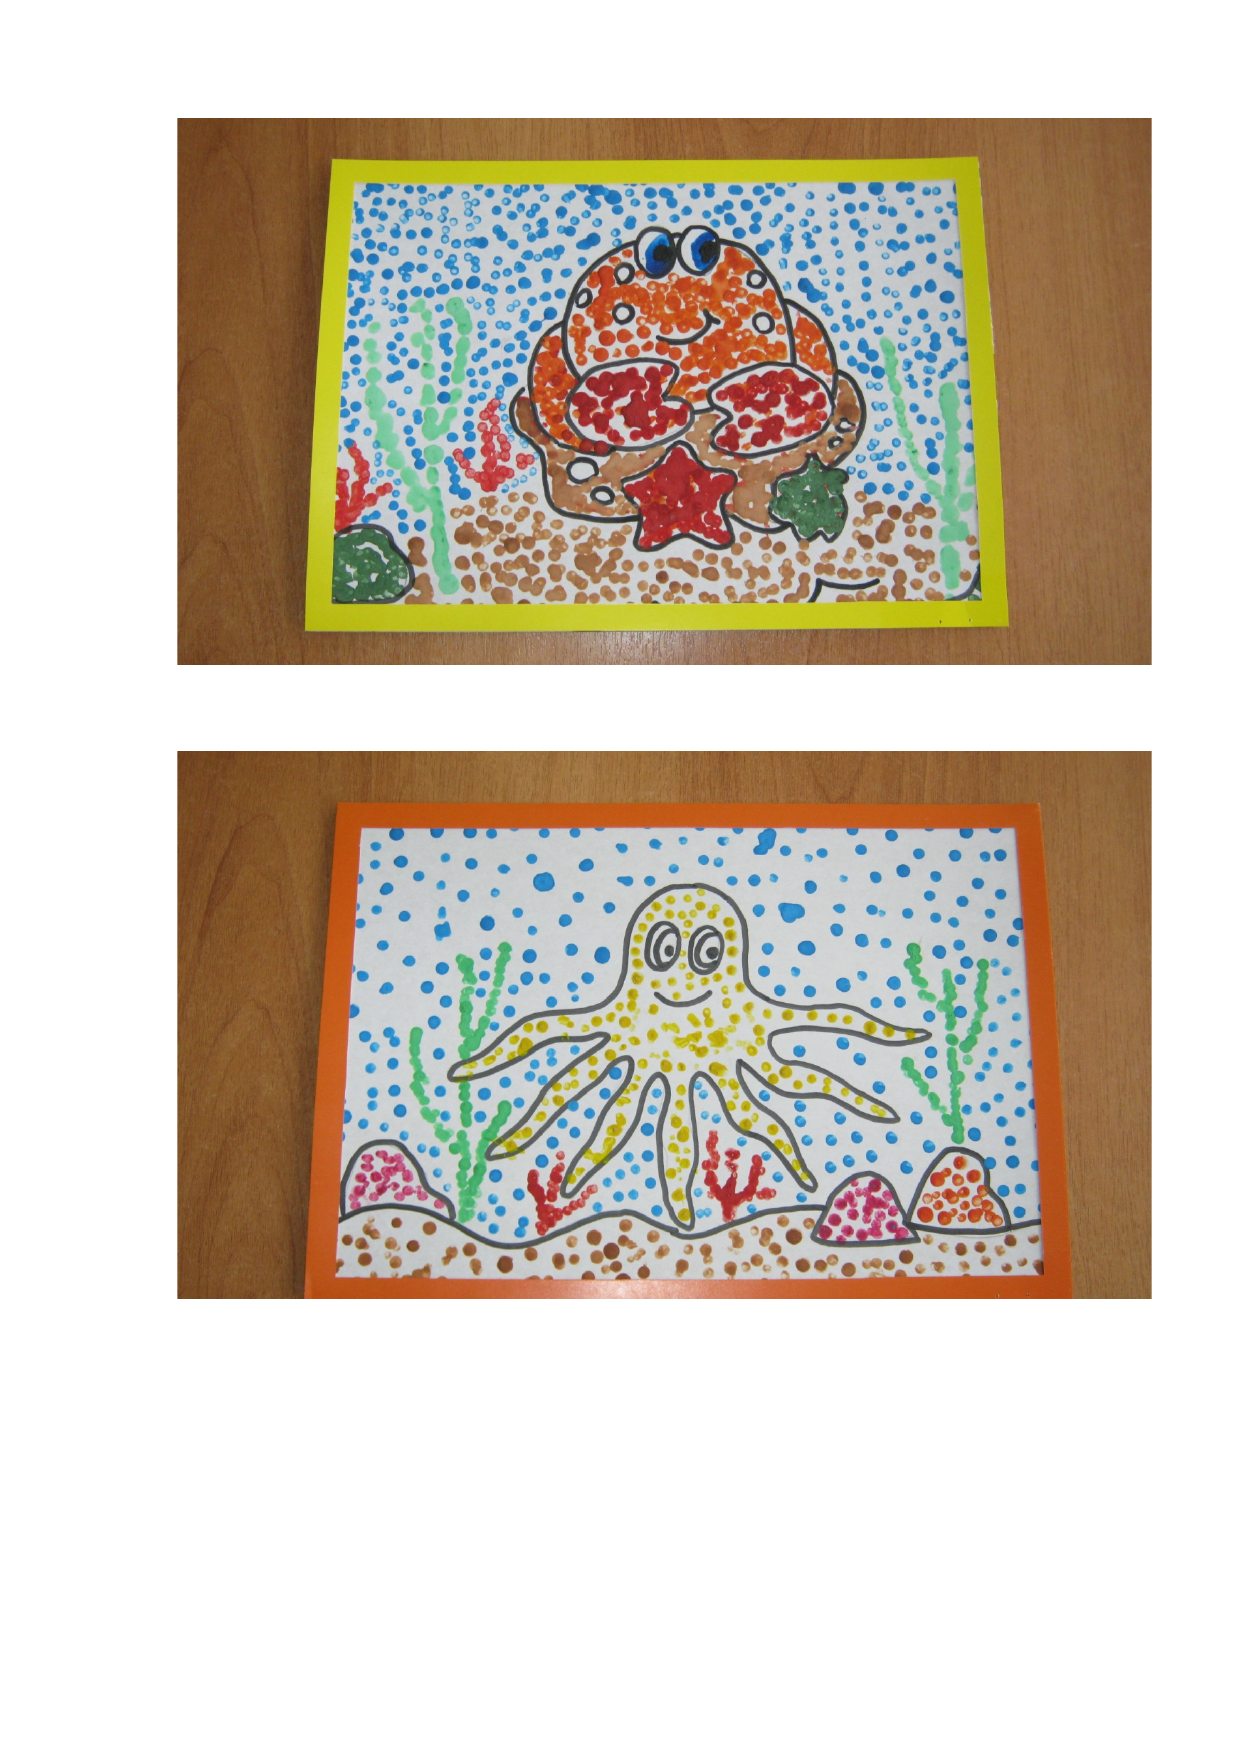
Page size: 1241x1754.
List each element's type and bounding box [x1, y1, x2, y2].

picture [177, 751, 1152, 1299]
picture [177, 118, 1152, 665]
